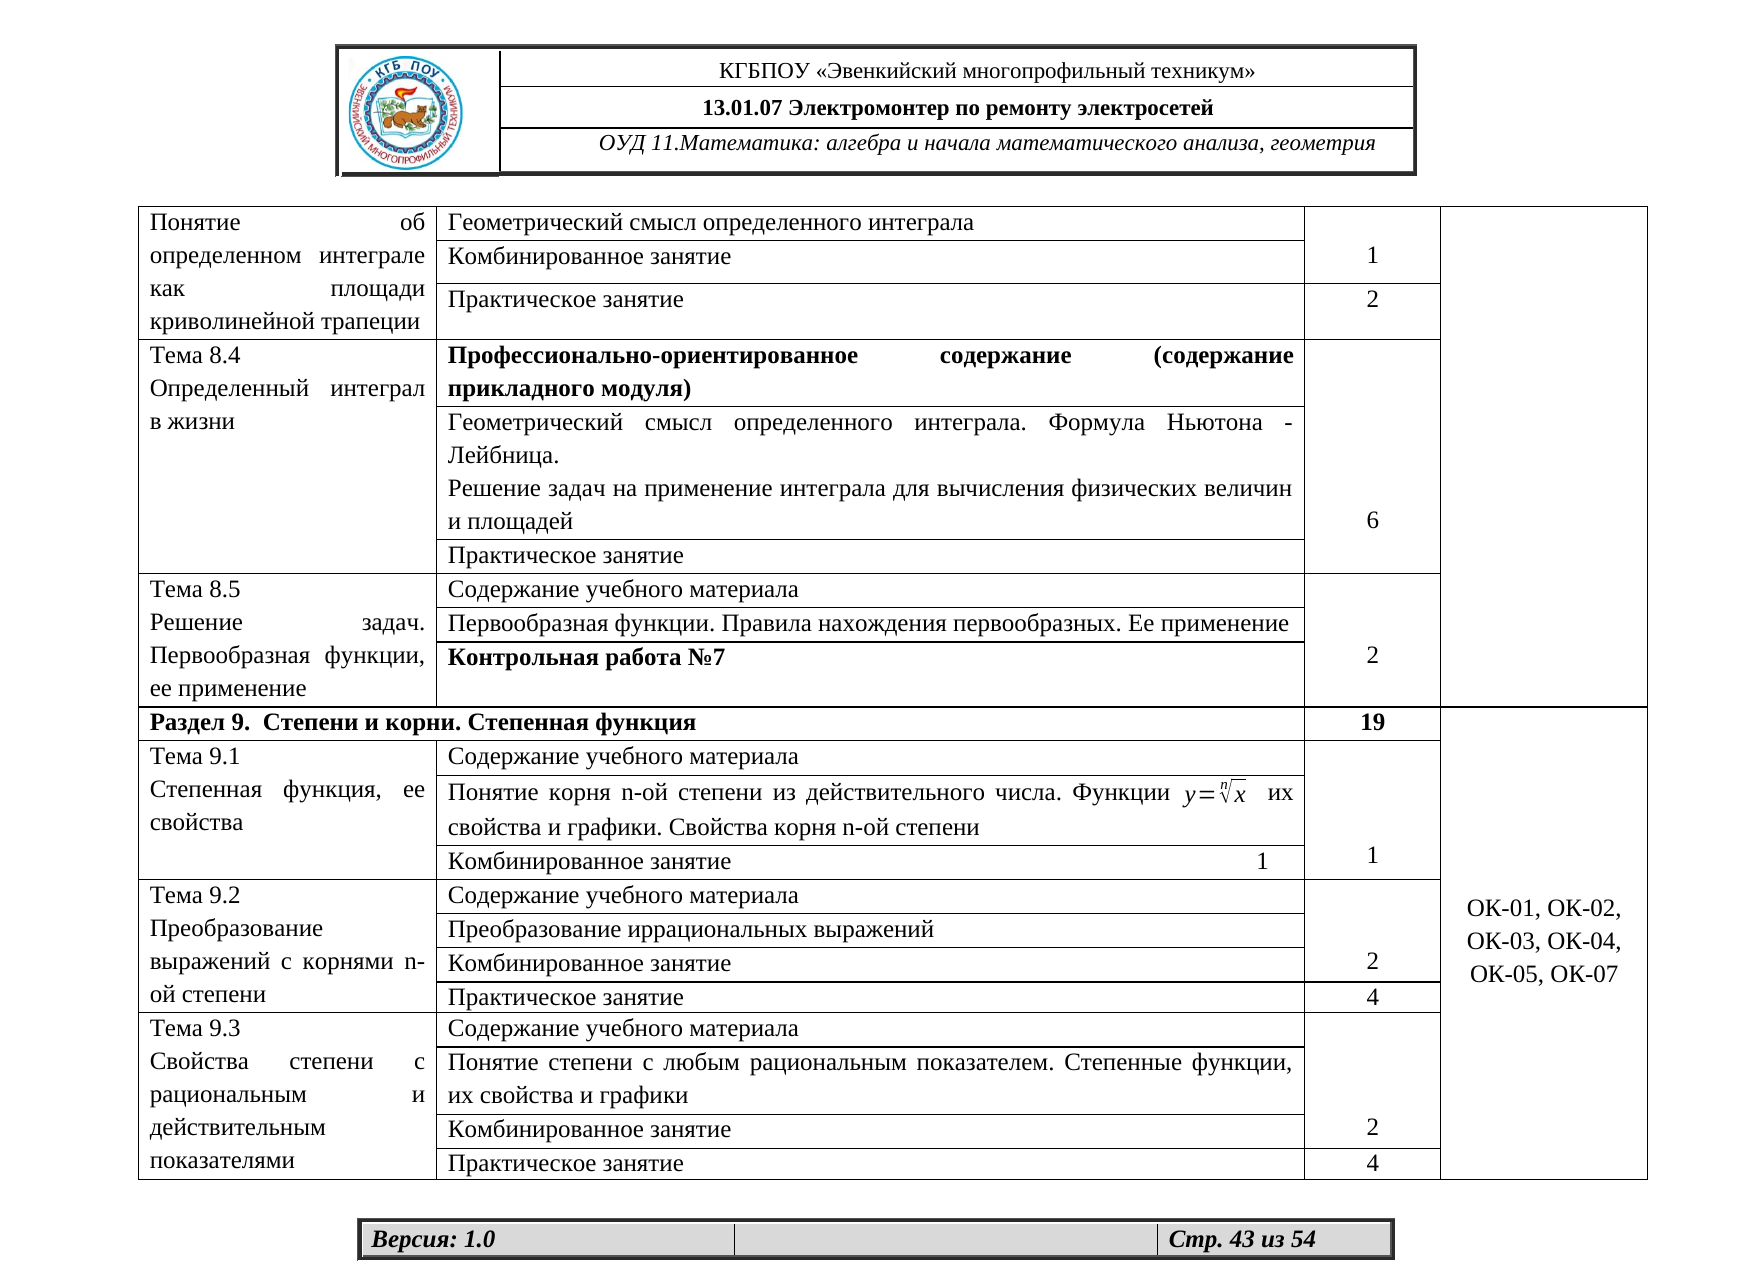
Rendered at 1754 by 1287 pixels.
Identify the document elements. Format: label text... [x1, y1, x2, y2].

table_cell Практическое занятие [437, 540, 1304, 573]
table_cell ОК-01, ОК-02, ОК-03, ОК-04, ОК-05, ОК-07 [1441, 708, 1647, 1178]
table_cell Геометрический смысл определенного интеграла. Формула Ньютона - Лейбница. Решение задач на применение интеграла для вычисления физических величин и площадей [437, 407, 1304, 539]
table_cell Раздел 9. Степени и корни. Степенная функция [139, 708, 1304, 740]
table_cell Практическое занятие [437, 284, 1304, 339]
table_cell Комбинированное занятие [437, 241, 1304, 283]
table_cell 4 [1305, 983, 1440, 1012]
table_cell Содержание учебного материала [437, 1013, 1304, 1046]
table_cell Преобразование иррациональных выражений [437, 914, 1304, 947]
table_cell 19 [1305, 708, 1440, 740]
table_cell Профессионально-ориентированное содержание (содержание прикладного модуля) [437, 340, 1304, 406]
table_cell Тема 9.2 Преобразование выражений с корнями n-ой степени [139, 880, 436, 1012]
table_cell Тема 8.3 Понятие об определенном интеграле как площади криволинейной трапеции [139, 207, 436, 339]
table_cell Практическое занятие [437, 983, 1304, 1012]
table_cell Тема 9.3 Свойства степени с рациональным и действительным показателями [139, 1013, 436, 1178]
table_cell Первообразная функции. Правила нахождения первообразных. Ее применение [437, 608, 1304, 641]
table_cell Тема 8.5 Решение задач. Первообразная функции, ее применение [139, 574, 436, 706]
table_cell 1 [1305, 207, 1440, 283]
picture [348, 56, 463, 171]
table_cell Содержание учебного материала [437, 574, 1304, 607]
table_cell Комбинированное занятие [437, 1115, 1304, 1147]
table_cell 6 [1305, 340, 1440, 573]
table_cell Содержание учебного материала [437, 880, 1304, 913]
table_cell Содержание учебного материала [437, 741, 1304, 774]
table_cell Понятие степени с любым рациональным показателем. Степенные функции, их свойства и графики [437, 1048, 1304, 1113]
table_cell Тема 8.4 Определенный интеграл в жизни [139, 340, 436, 573]
table_cell 1 [1305, 741, 1440, 879]
table_cell 2 [1305, 574, 1440, 706]
table_cell Комбинированное занятие [437, 948, 1304, 981]
table_cell 2 [1305, 880, 1440, 981]
table_cell 2 [1305, 284, 1440, 339]
table_cell Практическое занятие [437, 1149, 1304, 1178]
table_cell 4 [1305, 1149, 1440, 1178]
table_cell Тема 9.1 Степенная функция, ее свойства [139, 741, 436, 879]
table_cell Контрольная работа №7 [437, 643, 1304, 706]
table_cell Понятие корня n-ой степени из действительного числа. Функции их свойства и графики. Свойства корня n-ой степени [437, 776, 1304, 845]
table_cell Геометрический смысл определенного интеграла [437, 207, 1304, 240]
table_cell 2 [1305, 1013, 1440, 1147]
table_cell Комбинированное занятие 1 [437, 846, 1304, 879]
